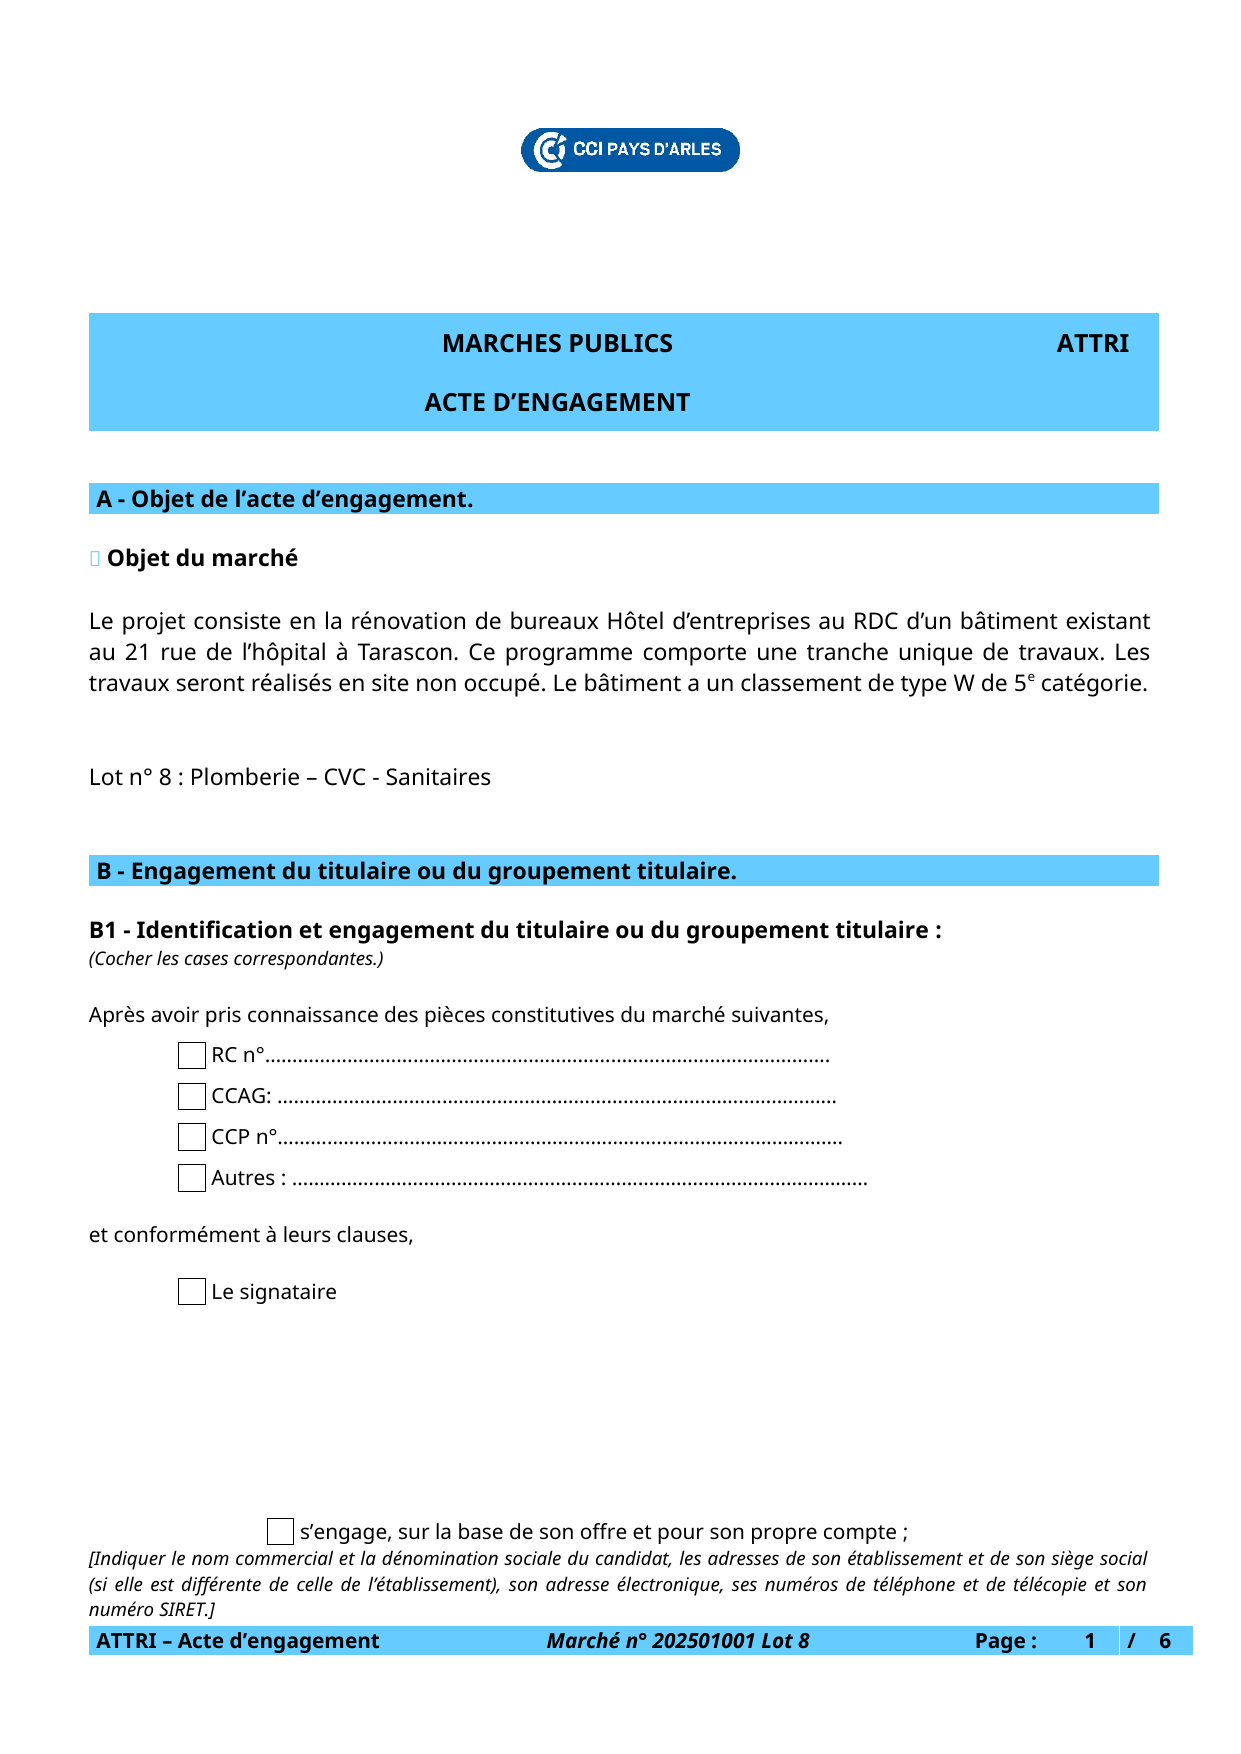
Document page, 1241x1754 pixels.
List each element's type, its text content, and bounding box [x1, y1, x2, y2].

text Lot n° 8 : Plomberie – CVC - Sanitaires [89, 761, 1152, 792]
subtitle B1 - Identification et engagement du titulaire ou du groupement titulaire : [89, 914, 1152, 946]
text Après avoir pris connaissance des pièces constitutives du marché suivantes, [89, 1000, 1152, 1028]
text CCP n°…………………………………………………………………………………………. [177, 1122, 1152, 1151]
text CCAG: ………………………………………………………………………………………… [177, 1082, 1152, 1110]
text Le signataire [177, 1277, 1152, 1306]
text Autres : …………………………………………………………………………………………… [177, 1163, 1152, 1192]
text RC n°…………………………………………………………………………………………. [177, 1041, 1152, 1069]
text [89, 1546, 1152, 1622]
table_header B - Engagement du titulaire ou du groupement titulaire. [89, 855, 1159, 886]
picture [521, 128, 740, 172]
text  Objet du marché [89, 542, 1152, 573]
text (Cocher les cases correspondantes.) [89, 946, 1152, 971]
text Le projet consiste en la rénovation de bureaux Hôtel d’entreprises au RDC d’un bâtiment existant au 21 rue de l’hôpital à Tarascon. Ce programme comporte une tranche unique de travaux. Les travaux seront réalisés en site non occupé. Le bâtiment a un classement de type W de 5e catégorie. [89, 605, 1152, 698]
table_header ATTRI [1026, 313, 1159, 431]
text et conformément à leurs clauses, [89, 1220, 1152, 1249]
table_header A - Objet de l’acte d’engagement. [89, 483, 1159, 514]
table_header MARCHES PUBLICS ACTE D’ENGAGEMENT [89, 313, 1026, 431]
table_header [87, 104, 1174, 285]
text s’engage, sur la base de son offre et pour son propre compte ; [266, 1517, 1152, 1546]
